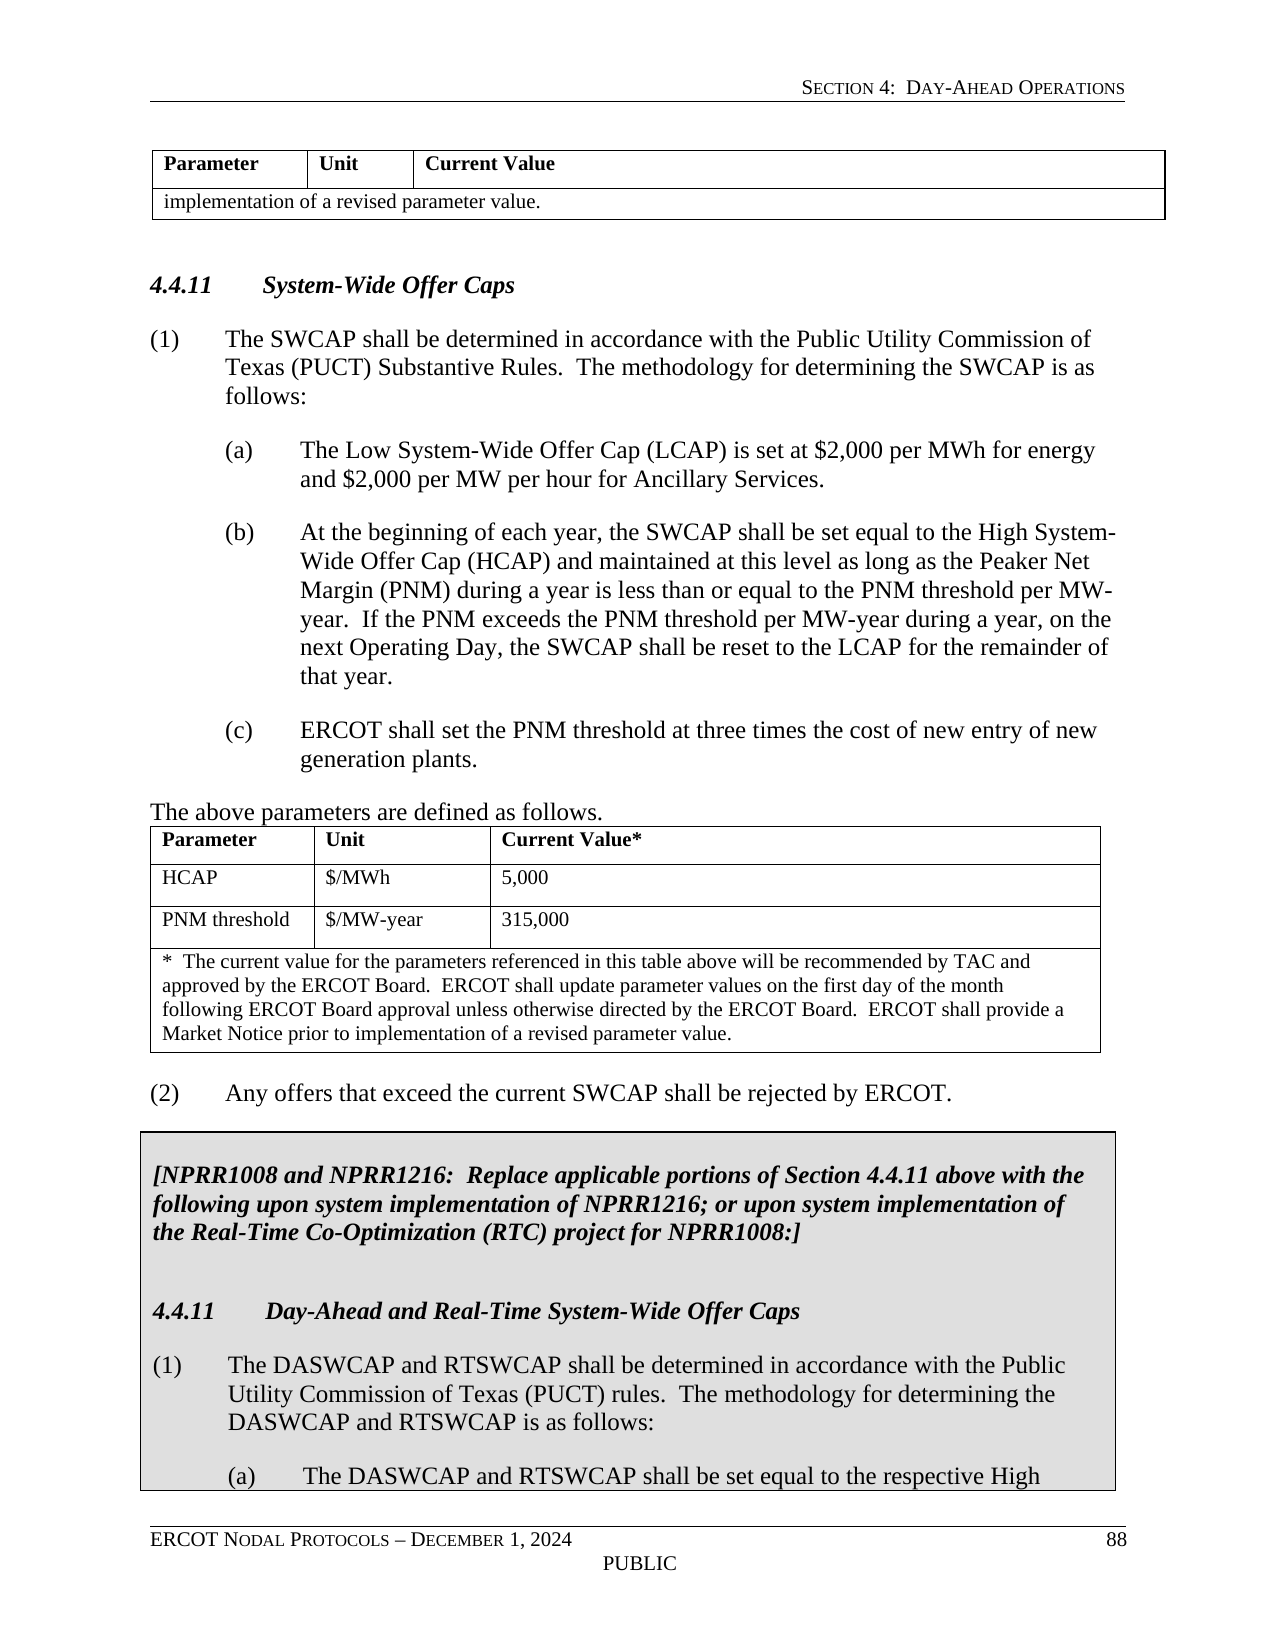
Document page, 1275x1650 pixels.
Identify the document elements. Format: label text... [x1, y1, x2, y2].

text The above parameters are defined as follows. [150, 797, 1125, 826]
table_header Parameter [153, 151, 307, 188]
text 4.4.11 System-Wide Offer Caps [150, 270, 1125, 299]
table_header Current Value* [491, 827, 1100, 864]
table_cell 5,000 [491, 865, 1100, 906]
text (c) ERCOT shall set the PNM threshold at three times the cost of new entry of new generation plants. [225, 715, 1125, 772]
text (2) Any offers that exceed the current SWCAP shall be rejected by ERCOT. [150, 1078, 1125, 1106]
table_cell PNM threshold [151, 907, 314, 948]
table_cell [153, 189, 1164, 219]
table_header Unit [315, 827, 490, 864]
table_cell 315,000 [491, 907, 1100, 948]
table_cell $/MW-year [315, 907, 490, 948]
table_cell $/MWh [315, 865, 490, 906]
table_header Unit [308, 151, 413, 188]
text (a) The Low System-Wide Offer Cap (LCAP) is set at $2,000 per MWh for energy and $2,000 per MW per hour for Ancillary Services. [225, 435, 1125, 492]
table_cell HCAP [151, 865, 314, 906]
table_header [141, 1133, 1115, 1490]
text (1) The SWCAP shall be determined in accordance with the Public Utility Commission of Texas (PUCT) Substantive Rules. The methodology for determining the SWCAP is as follows: [150, 324, 1125, 410]
text (b) At the beginning of each year, the SWCAP shall be set equal to the High System-Wide Offer Cap (HCAP) and maintained at this level as long as the Peaker Net Margin (PNM) during a year is less than or equal to the PNM threshold per MW-year. If the PNM exceeds the PNM threshold per MW-year during a year, on the next Operating Day, the SWCAP shall be reset to the LCAP for the remainder of that year. [225, 517, 1125, 690]
table_header Current Value [414, 151, 1164, 188]
table_header Parameter [151, 827, 314, 864]
